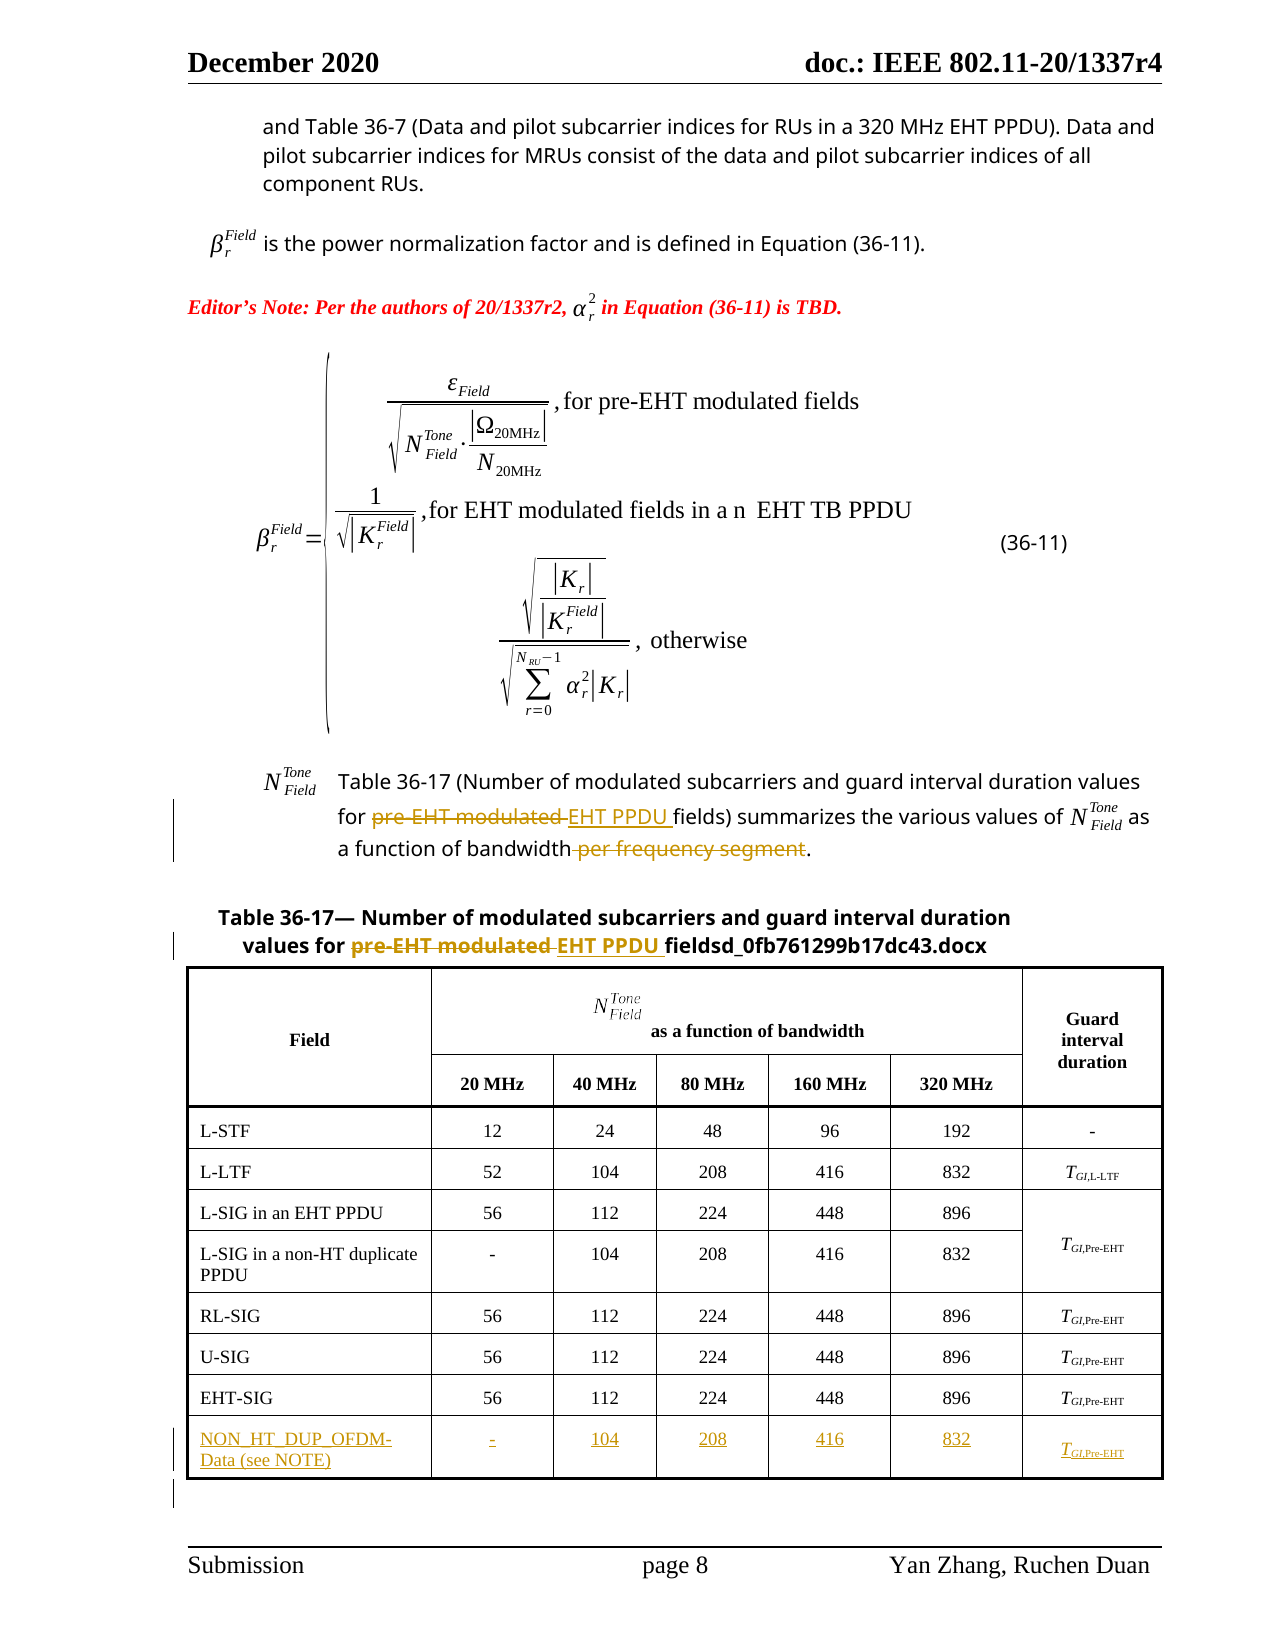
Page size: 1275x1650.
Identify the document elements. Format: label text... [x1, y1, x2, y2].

table_cell Field [189, 969, 431, 1105]
table_cell L-STF [189, 1108, 431, 1148]
table_cell 112 [554, 1334, 656, 1374]
table_cell TGI,Pre-EHT [1023, 1334, 1161, 1374]
table_cell 104 [554, 1149, 656, 1189]
table_cell [1023, 1416, 1161, 1477]
table_cell [891, 1416, 1022, 1477]
table_cell 896 [891, 1375, 1022, 1414]
table_cell 224 [657, 1375, 768, 1414]
table_cell [657, 1416, 768, 1477]
table_header Table 36-17— Number of modulated subcarriers and guard interval duration values for fields [188, 891, 1042, 966]
table_cell - [1023, 1108, 1161, 1148]
table_cell TGI,L-LTF [1023, 1149, 1161, 1189]
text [187, 112, 1162, 198]
table_cell as a function of bandwidth [432, 969, 1022, 1054]
table_cell 208 [657, 1149, 768, 1189]
table_cell 56 [432, 1190, 553, 1229]
text Table 36-17 (Number of modulated subcarriers and guard interval duration values for fields) summarizes the various values of as a function of bandwidth. [262, 764, 1162, 862]
table_cell 448 [769, 1293, 890, 1333]
table_cell 448 [769, 1334, 890, 1374]
table_cell L-SIG in an EHT PPDU [189, 1190, 431, 1229]
table_cell 56 [432, 1334, 553, 1374]
text is the power normalization factor and is defined in Equation (36-11). [187, 226, 1162, 261]
table_cell 896 [891, 1334, 1022, 1374]
text Editor’s Note: Per the authors of 20/1337r2, in Equation (36-11) is TBD. [187, 290, 1162, 325]
table_cell 112 [554, 1375, 656, 1414]
table_cell 448 [769, 1190, 890, 1229]
table_cell RL-SIG [189, 1293, 431, 1333]
table_cell TGI,Pre-EHT [1023, 1293, 1161, 1333]
table_cell 448 [769, 1375, 890, 1414]
table_cell U-SIG [189, 1334, 431, 1374]
table_cell 112 [554, 1293, 656, 1333]
table_cell TGI,Pre-EHT [1023, 1375, 1161, 1414]
table_cell [189, 1416, 431, 1477]
table_cell 96 [769, 1108, 890, 1148]
table_cell [554, 1416, 656, 1477]
table_cell 52 [432, 1149, 553, 1189]
table_cell Guard interval duration [1023, 969, 1161, 1105]
table_cell 104 [554, 1231, 656, 1292]
table_cell 56 [432, 1375, 553, 1414]
table_cell 832 [891, 1231, 1022, 1292]
table_cell 112 [554, 1190, 656, 1229]
table_cell L-SIG in a non-HT duplicate PPDU [189, 1231, 431, 1292]
table_cell 832 [891, 1149, 1022, 1189]
table_cell 192 [891, 1108, 1022, 1148]
table_cell [432, 1416, 553, 1477]
text (36-11) [187, 351, 1162, 736]
table_cell 208 [657, 1231, 768, 1292]
table_cell TGI,Pre-EHT [1023, 1190, 1161, 1292]
table_cell 160 MHz [769, 1055, 890, 1105]
table_cell L-LTF [189, 1149, 431, 1189]
table_cell 48 [657, 1108, 768, 1148]
table_cell 224 [657, 1293, 768, 1333]
table_cell 224 [657, 1190, 768, 1229]
table_cell 24 [554, 1108, 656, 1148]
table_cell 320 MHz [891, 1055, 1022, 1105]
table_cell - [432, 1231, 553, 1292]
table_cell 40 MHz [554, 1055, 656, 1105]
table_cell 224 [657, 1334, 768, 1374]
table_cell 896 [891, 1293, 1022, 1333]
table_cell 12 [432, 1108, 553, 1148]
table_cell 20 MHz [432, 1055, 553, 1105]
table_cell 80 MHz [657, 1055, 768, 1105]
table_cell 416 [769, 1231, 890, 1292]
table_cell [769, 1416, 890, 1477]
table_cell 896 [891, 1190, 1022, 1229]
table_cell 416 [769, 1149, 890, 1189]
table_cell 56 [432, 1293, 553, 1333]
table_cell EHT-SIG [189, 1375, 431, 1414]
